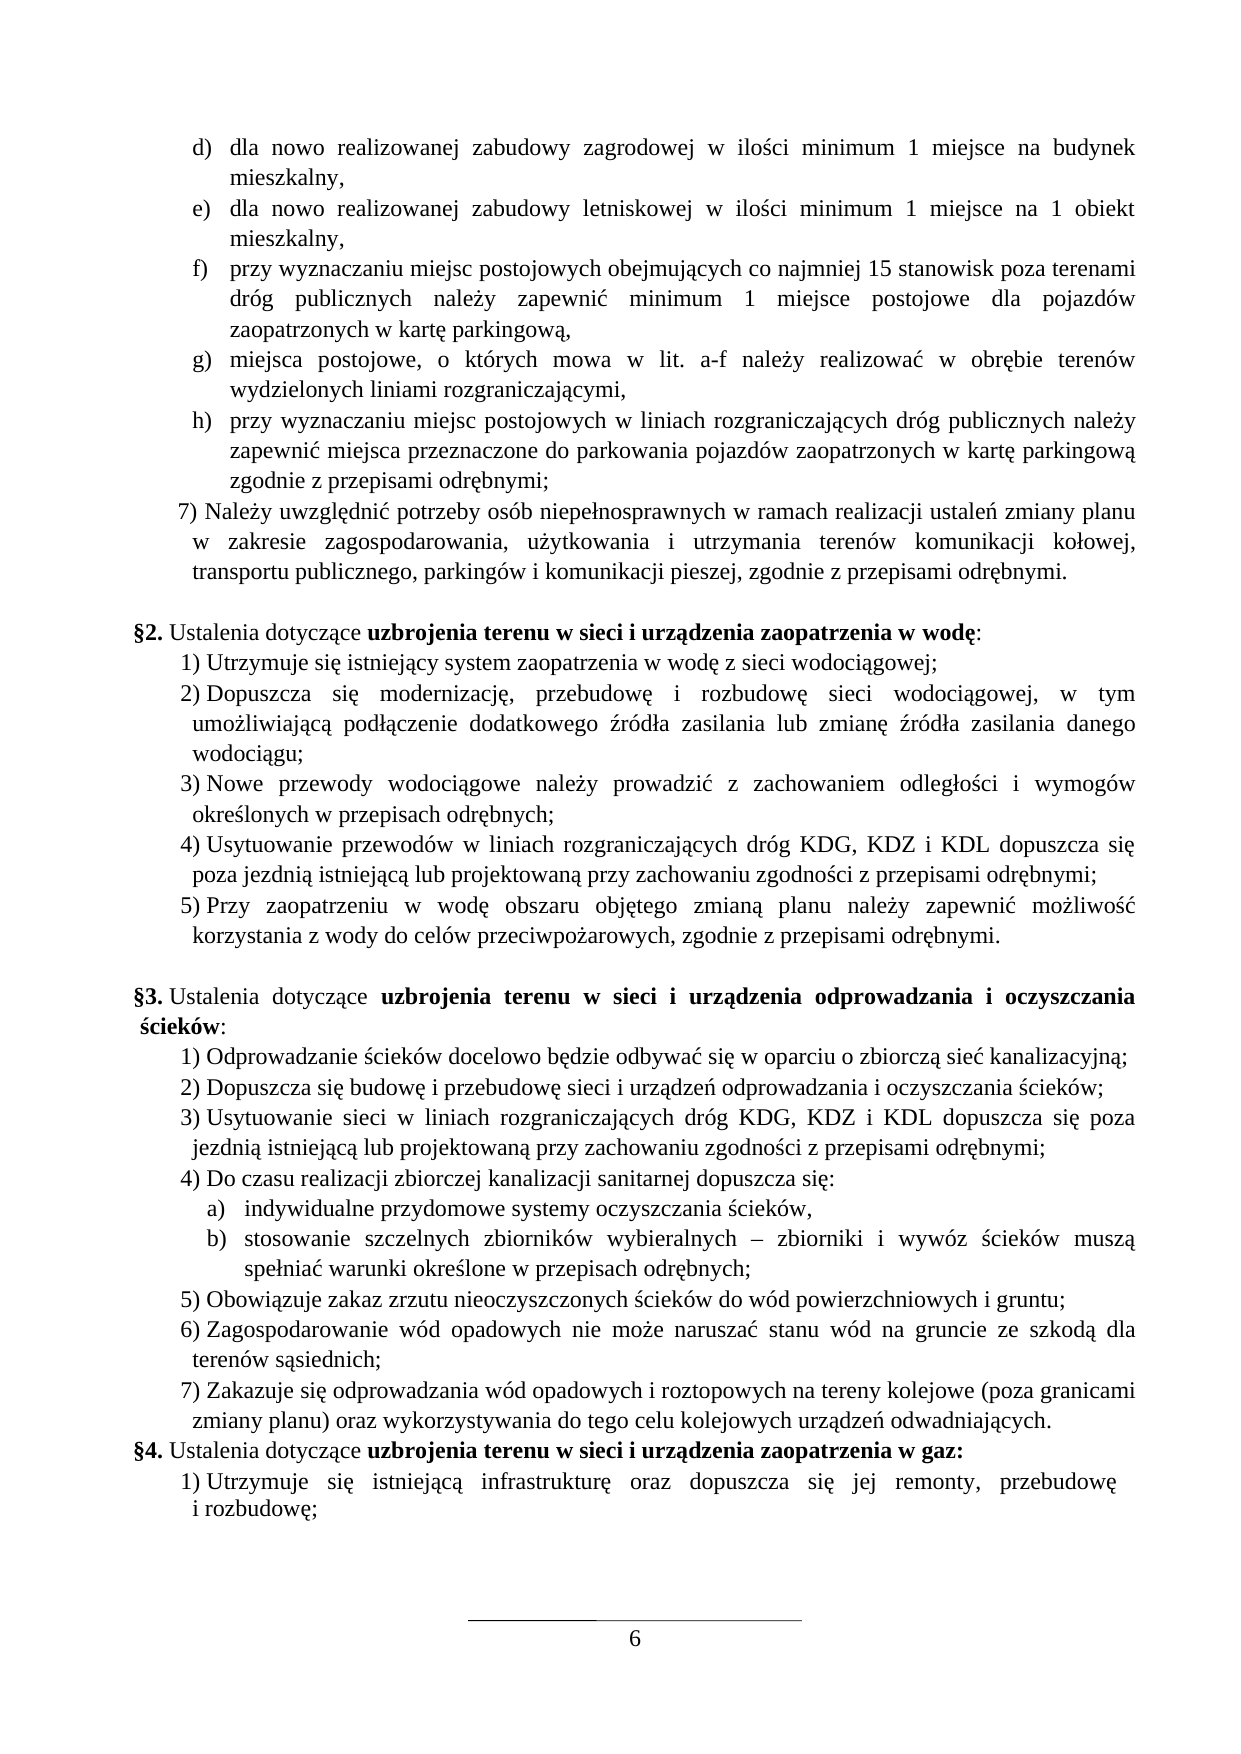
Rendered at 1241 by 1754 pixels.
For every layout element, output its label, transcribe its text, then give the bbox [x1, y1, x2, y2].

list 7) Należy uwzględnić potrzeby osób niepełnosprawnych w ramach realizacji ustaleń zmiany planu w zakresie zagospodarowania, użytkowania i utrzymania terenów komunikacji kołowej, transportu publicznego, parkingów i komunikacji pieszej, zgodnie z przepisami odrębnymi. [177, 497, 1137, 585]
list indywidualne przydomowe systemy oczyszczania ścieków, [207, 1194, 1137, 1221]
list przy wyznaczaniu miejsc postojowych w liniach rozgraniczających dróg publicznych należy zapewnić miejsca przeznaczone do parkowania pojazdów zaopatrzonych w kartę parkingową zgodnie z przepisami odrębnymi; [192, 406, 1137, 494]
list Obowiązuje zakaz zrzutu nieoczyszczonych ścieków do wód powierzchniowych i gruntu; [180, 1285, 1137, 1312]
list Dopuszcza się budowę i przebudowę sieci i urządzeń odprowadzania i oczyszczania ścieków; [180, 1073, 1137, 1100]
list Ustalenia dotyczące uzbrojenia terenu w sieci i urządzenia zaopatrzenia w wodę: [133, 618, 1137, 646]
list stosowanie szczelnych zbiorników wybieralnych – zbiorniki i wywóz ścieków muszą spełniać warunki określone w przepisach odrębnych; [207, 1224, 1137, 1282]
list Usytuowanie przewodów w liniach rozgraniczających dróg KDG, KDZ i KDL dopuszcza się poza jezdnią istniejącą lub projektowaną przy zachowaniu zgodności z przepisami odrębnymi; [180, 830, 1137, 888]
list Usytuowanie sieci w liniach rozgraniczających dróg KDG, KDZ i KDL dopuszcza się poza jezdnią istniejącą lub projektowaną przy zachowaniu zgodności z przepisami odrębnymi; [180, 1103, 1137, 1161]
list Ustalenia dotyczące uzbrojenia terenu w sieci i urządzenia odprowadzania i oczyszczania ścieków: [133, 982, 1137, 1039]
list Zagospodarowanie wód opadowych nie może naruszać stanu wód na gruncie ze szkodą dla terenów sąsiednich; [180, 1315, 1137, 1373]
list Do czasu realizacji zbiorczej kanalizacji sanitarnej dopuszcza się: [180, 1163, 1137, 1191]
list Utrzymuje się istniejącą infrastrukturę oraz dopuszcza się jej remonty, przebudowę i rozbudowę; [180, 1467, 1137, 1522]
list miejsca postojowe, o których mowa w lit. a-f należy realizować w obrębie terenów wydzielonych liniami rozgraniczającymi, [192, 345, 1137, 403]
list Ustalenia dotyczące uzbrojenia terenu w sieci i urządzenia zaopatrzenia w gaz: [133, 1436, 1137, 1464]
list Dopuszcza się modernizację, przebudowę i rozbudowę sieci wodociągowej, w tym umożliwiającą podłączenie dodatkowego źródła zasilania lub zmianę źródła zasilania danego wodociągu; [180, 678, 1137, 767]
list Utrzymuje się istniejący system zaopatrzenia w wodę z sieci wodociągowej; [180, 648, 1137, 676]
list Przy zaopatrzeniu w wodę obszaru objętego zmianą planu należy zapewnić możliwość korzystania z wody do celów przeciwpożarowych, zgodnie z przepisami odrębnymi. [180, 891, 1137, 949]
list Zakazuje się odprowadzania wód opadowych i roztopowych na tereny kolejowe (poza granicami zmiany planu) oraz wykorzystywania do tego celu kolejowych urządzeń odwadniających. [180, 1376, 1137, 1434]
list dla nowo realizowanej zabudowy zagrodowej w ilości minimum 1 miejsce na budynek mieszkalny, [192, 133, 1137, 191]
list Odprowadzanie ścieków docelowo będzie odbywać się w oparciu o zbiorczą sieć kanalizacyjną; [180, 1042, 1137, 1070]
list przy wyznaczaniu miejsc postojowych obejmujących co najmniej 15 stanowisk poza terenami dróg publicznych należy zapewnić minimum 1 miejsce postojowe dla pojazdów zaopatrzonych w kartę parkingową, [192, 254, 1137, 342]
list dla nowo realizowanej zabudowy letniskowej w ilości minimum 1 miejsce na 1 obiekt mieszkalny, [192, 193, 1137, 251]
list Nowe przewody wodociągowe należy prowadzić z zachowaniem odległości i wymogów określonych w przepisach odrębnych; [180, 769, 1137, 827]
